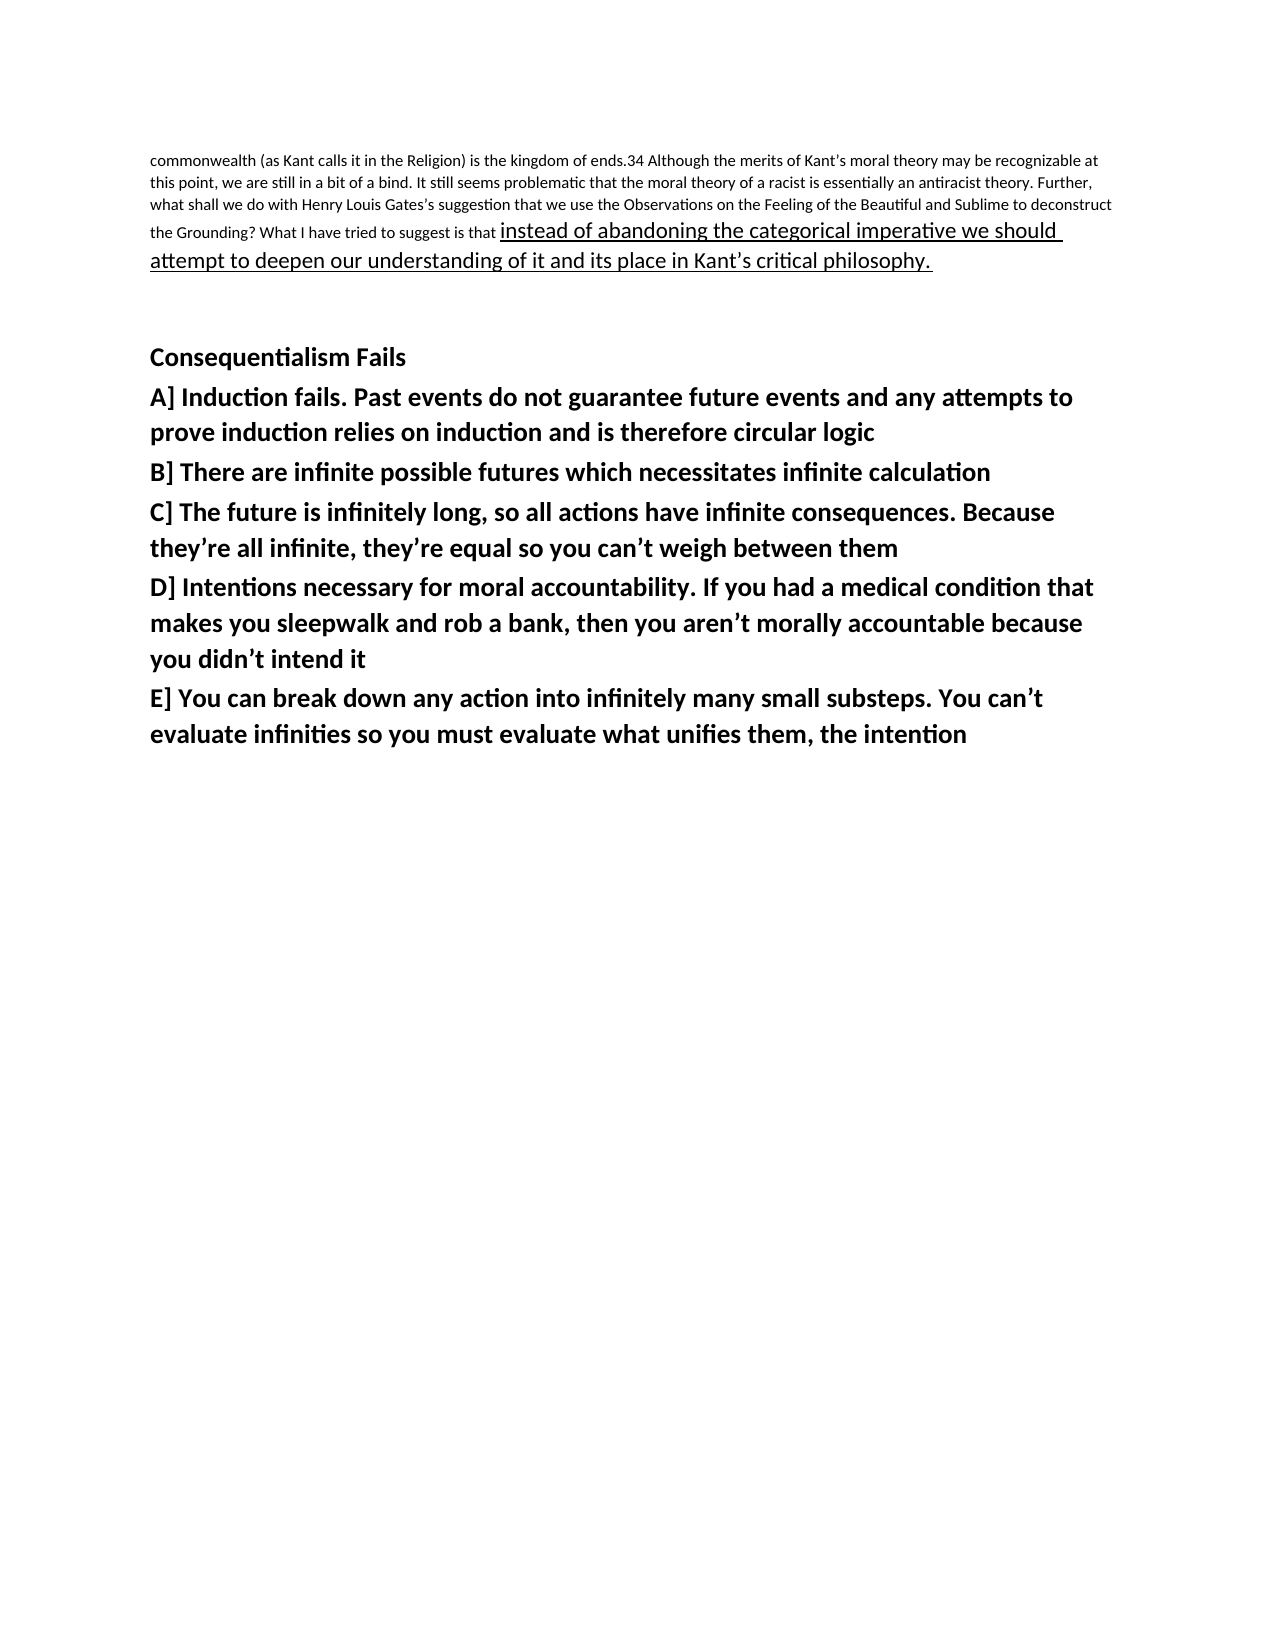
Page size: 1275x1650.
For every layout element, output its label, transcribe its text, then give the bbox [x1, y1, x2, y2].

subtitle A] Induction fails. Past events do not guarantee future events and any attempts to prove induction relies on induction and is therefore circular logic [150, 380, 1125, 449]
subtitle C] The future is infinitely long, so all actions have infinite consequences. Because they’re all infinite, they’re equal so you can’t weigh between them [150, 495, 1125, 564]
subtitle E] You can break down any action into infinitely many small substeps. You can’t evaluate infinities so you must evaluate what unifies them, the intention [150, 682, 1125, 750]
subtitle D] Intentions necessary for moral accountability. If you had a medical condition that makes you sleepwalk and rob a bank, then you aren’t morally accountable because you didn’t intend it [150, 571, 1125, 675]
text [150, 150, 1125, 274]
subtitle Consequentialism Fails [150, 340, 1125, 373]
subtitle B] There are infinite possible futures which necessitates infinite calculation [150, 455, 1125, 488]
